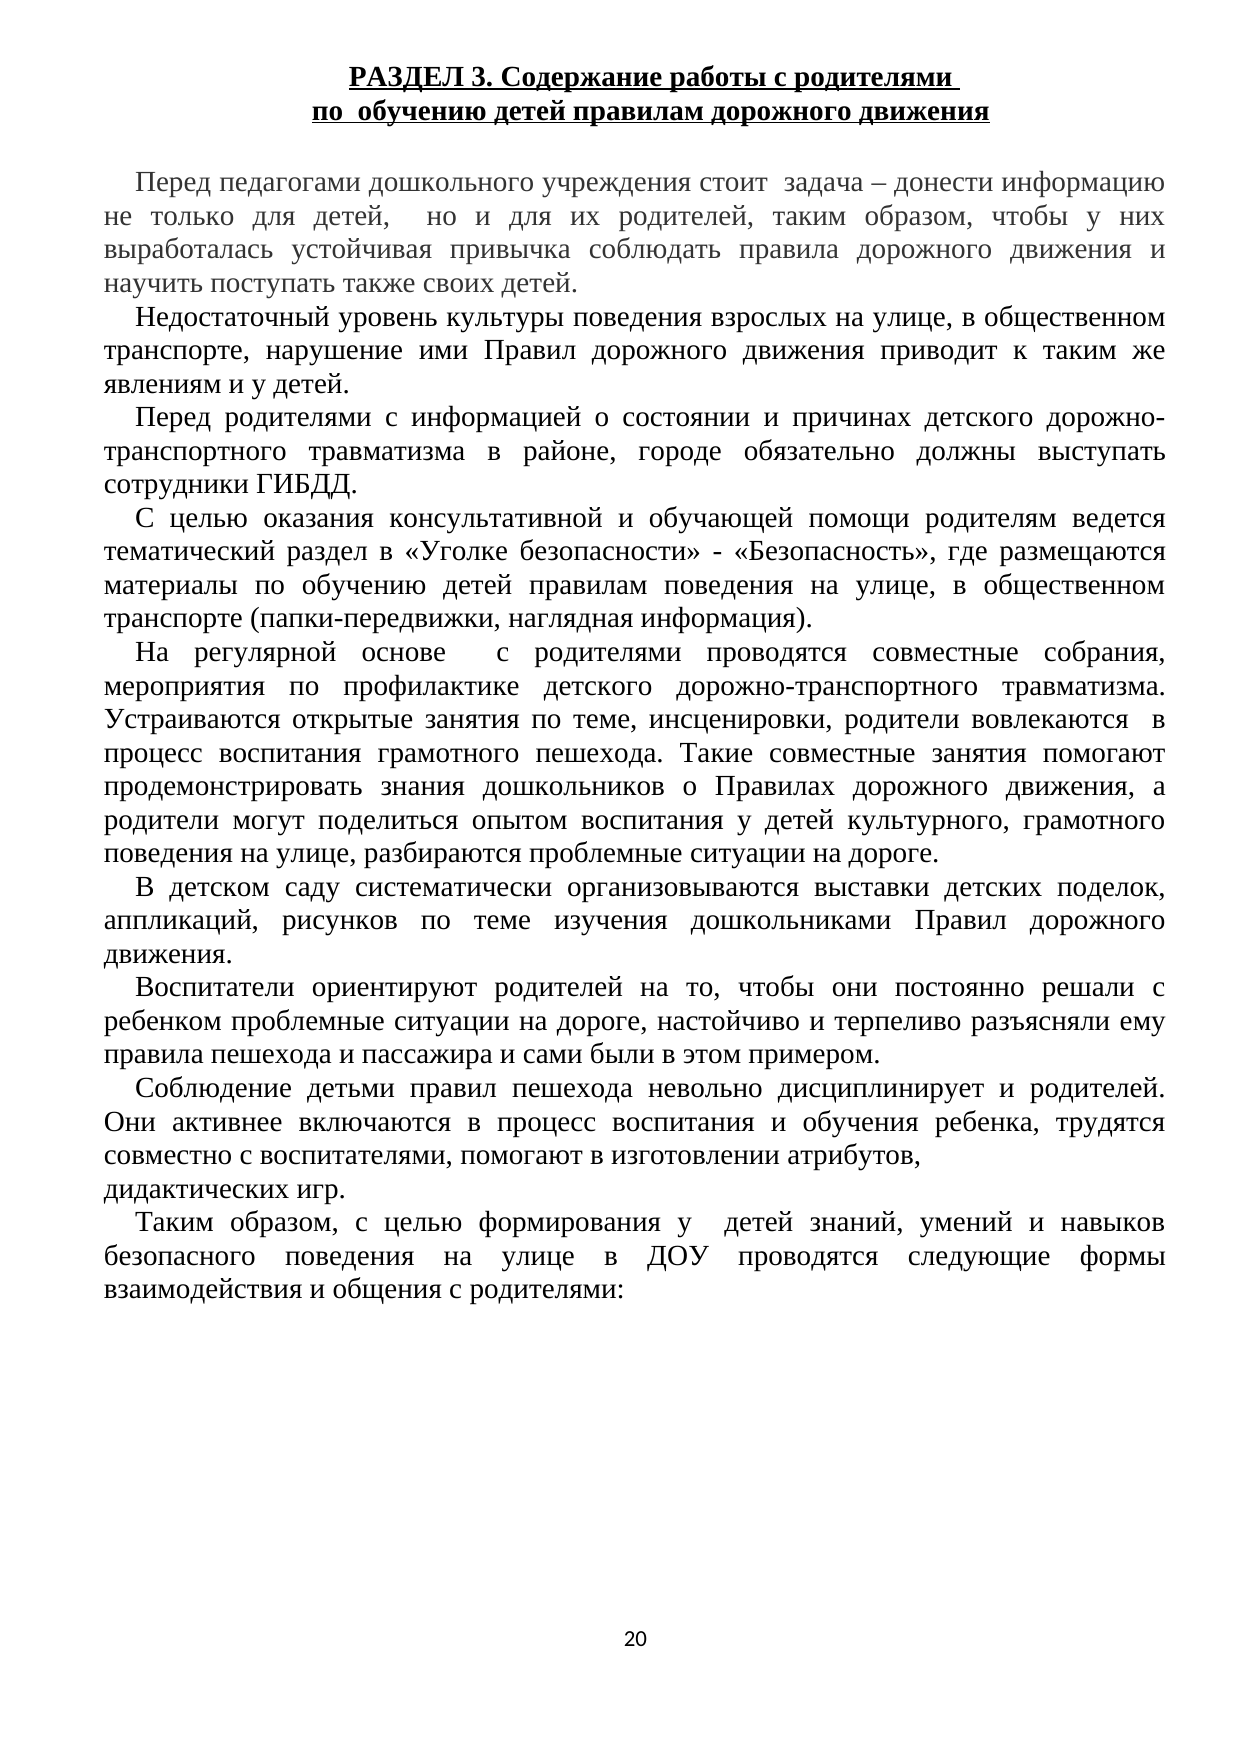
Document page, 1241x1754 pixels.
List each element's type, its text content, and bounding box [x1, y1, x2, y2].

text Перед родителями с информацией о состоянии и причинах детского дорожно-транспортного травматизма в районе, городе обязательно должны выступать сотрудники ГИБДД. [103, 399, 1167, 500]
text Недостаточный уровень культуры поведения взрослых на улице, в общественном транспорте, нарушение ими Правил дорожного движения приводит к таким же явлениям и у детей. [103, 299, 1167, 399]
text Перед педагогами дошкольного учреждения стоит задача – донести информацию не только для детей, но и для их родителей, таким образом, чтобы у них выработалась устойчивая привычка соблюдать правила дорожного движения и научить поступать также своих детей. [103, 164, 1167, 299]
text по обучению детей правилам дорожного движения [103, 93, 1167, 126]
text Соблюдение детьми правил пешехода невольно дисциплинирует и родителей. Они активнее включаются в процесс воспитания и обучения ребенка, трудятся совместно с воспитателями, помогают в изготовлении атрибутов, [103, 1070, 1167, 1171]
text В детском саду систематически организовываются выставки детских поделок, аппликаций, рисунков по теме изучения дошкольниками Правил дорожного движения. [103, 869, 1167, 969]
text С целью оказания консультативной и обучающей помощи родителям ведется тематический раздел в «Уголке безопасности» - «Безопасность», где размещаются материалы по обучению детей правилам поведения на улице, в общественном транспорте (папки-передвижки, наглядная информация). [103, 500, 1167, 634]
text Таким образом, с целью формирования у детей знаний, умений и навыков безопасного поведения на улице в ДОУ проводятся следующие формы взаимодействия и общения с родителями: [103, 1204, 1167, 1305]
text дидактических игр. [103, 1171, 1167, 1204]
text На регулярной основе с родителями проводятся совместные собрания, мероприятия по профилактике детского дорожно-транспортного травматизма. Устраиваются открытые занятия по теме, инсценировки, родители вовлекаются в процесс воспитания грамотного пешехода. Такие совместные занятия помогают продемонстрировать знания дошкольников о Правилах дорожного движения, а родители могут поделиться опытом воспитания у детей культурного, грамотного поведения на улице, разбираются проблемные ситуации на дороге. [103, 634, 1167, 869]
text Воспитатели ориентируют родителей на то, чтобы они постоянно решали с ребенком проблемные ситуации на дороге, настойчиво и терпеливо разъясняли ему правила пешехода и пассажира и сами были в этом примером. [103, 969, 1167, 1070]
text РАЗДЕЛ 3. Содержание работы с родителями [103, 59, 1167, 93]
